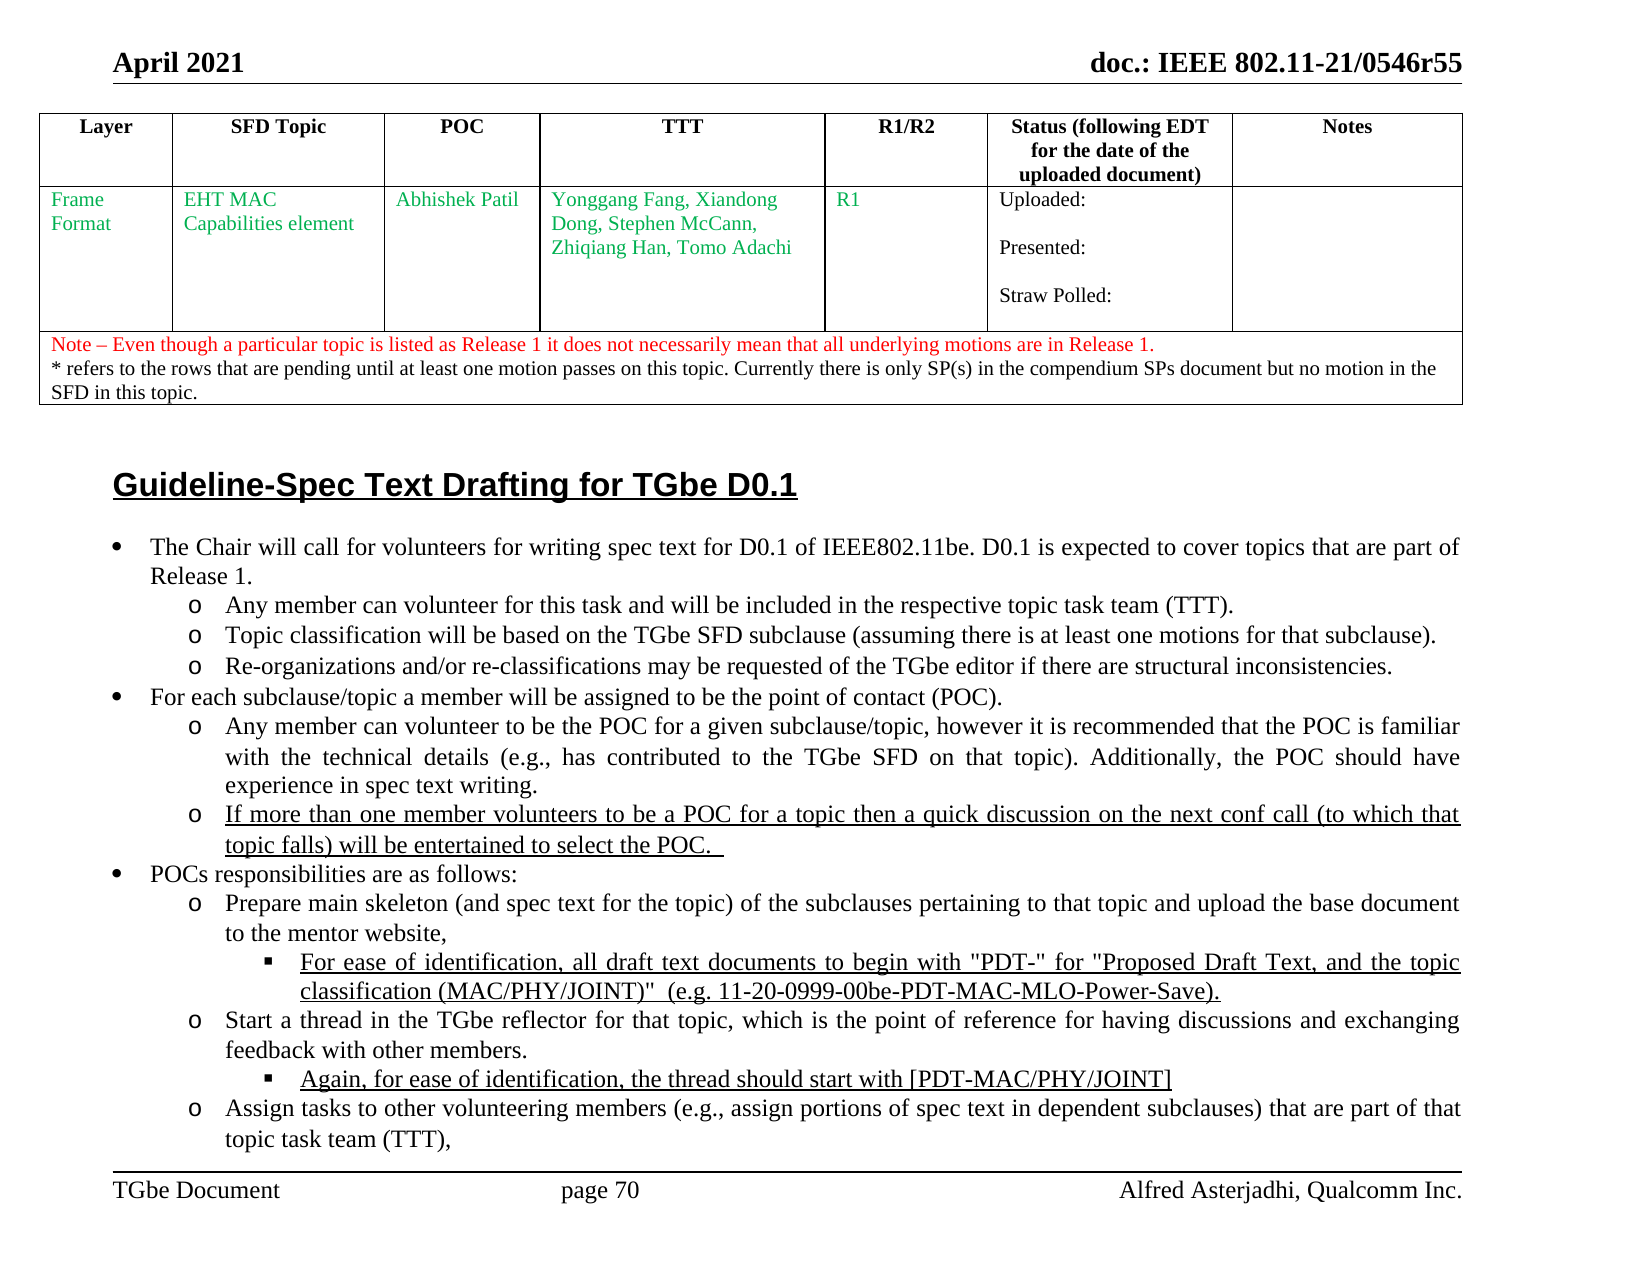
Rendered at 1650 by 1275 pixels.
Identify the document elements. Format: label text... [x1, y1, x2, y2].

table_cell Frame Format [40, 187, 172, 331]
table_cell Note – Even though a particular topic is listed as Release 1 it does not necessarily mean that all underlying motions are in Release 1. * refers to the rows that are pending until at least one motion passes on this topic. Currently there is only SP(s) in the compendium SPs document but no motion in the SFD in this topic. [40, 332, 1462, 404]
list Topic classification will be based on the TGbe SFD subclause (assuming there is at least one motions for that subclause). [187, 621, 1462, 651]
list Any member can volunteer to be the POC for a given subclause/topic, however it is recommended that the POC is familiar with the technical details (e.g., has contributed to the TGbe SFD on that topic). Additionally, the POC should have experience in spec text writing. [187, 711, 1462, 799]
table_header POC [385, 114, 539, 186]
table_header SFD Topic [173, 114, 384, 186]
list Again, for ease of identification, the thread should start with [PDT-MAC/PHY/JOINT] [262, 1064, 1462, 1093]
list Any member can volunteer for this task and will be included in the respective topic task team (TTT). [187, 590, 1462, 621]
list The Chair will call for volunteers for writing spec text for D0.1 of IEEE802.11be. D0.1 is expected to cover topics that are part of Release 1. [112, 532, 1462, 590]
subtitle Guideline-Spec Text Drafting for TGbe D0.1 [112, 465, 1462, 503]
table_header Notes [1233, 114, 1462, 186]
table_header TTT [541, 114, 824, 186]
table_header Layer [40, 114, 172, 186]
table_cell Uploaded: Presented: Straw Polled: [988, 187, 1232, 331]
list Prepare main skeleton (and spec text for the topic) of the subclauses pertaining to that topic and upload the base document to the mentor website, [187, 888, 1462, 947]
list For ease of identification, all draft text documents to begin with "PDT-" for "Proposed Draft Text, and the topic classification (MAC/PHY/JOINT)" (e.g. 11-20-0999-00be-PDT-MAC-MLO-Power-Save). [262, 947, 1462, 1005]
table_cell Abhishek Patil [385, 187, 539, 331]
table_cell R1 [826, 187, 987, 331]
list Re-organizations and/or re-classifications may be requested of the TGbe editor if there are structural inconsistencies. [187, 651, 1462, 682]
list For each subclause/topic a member will be assigned to be the point of contact (POC). [112, 682, 1462, 711]
list POCs responsibilities are as follows: [112, 859, 1462, 888]
table_cell EHT MAC Capabilities element [173, 187, 384, 331]
table_cell [1233, 187, 1462, 331]
table_cell Yonggang Fang, Xiandong Dong, Stephen McCann, Zhiqiang Han, Tomo Adachi [541, 187, 824, 331]
list If more than one member volunteers to be a POC for a topic then a quick discussion on the next conf call (to which that topic falls) will be entertained to select the POC. [187, 799, 1462, 859]
table_header Status (following EDT for the date of the uploaded document) [988, 114, 1232, 186]
table_header R1/R2 [826, 114, 987, 186]
list Start a thread in the TGbe reflector for that topic, which is the point of reference for having discussions and exchanging feedback with other members. [187, 1005, 1462, 1064]
list Assign tasks to other volunteering members (e.g., assign portions of spec text in dependent subclauses) that are part of that topic task team (TTT), [187, 1093, 1462, 1153]
